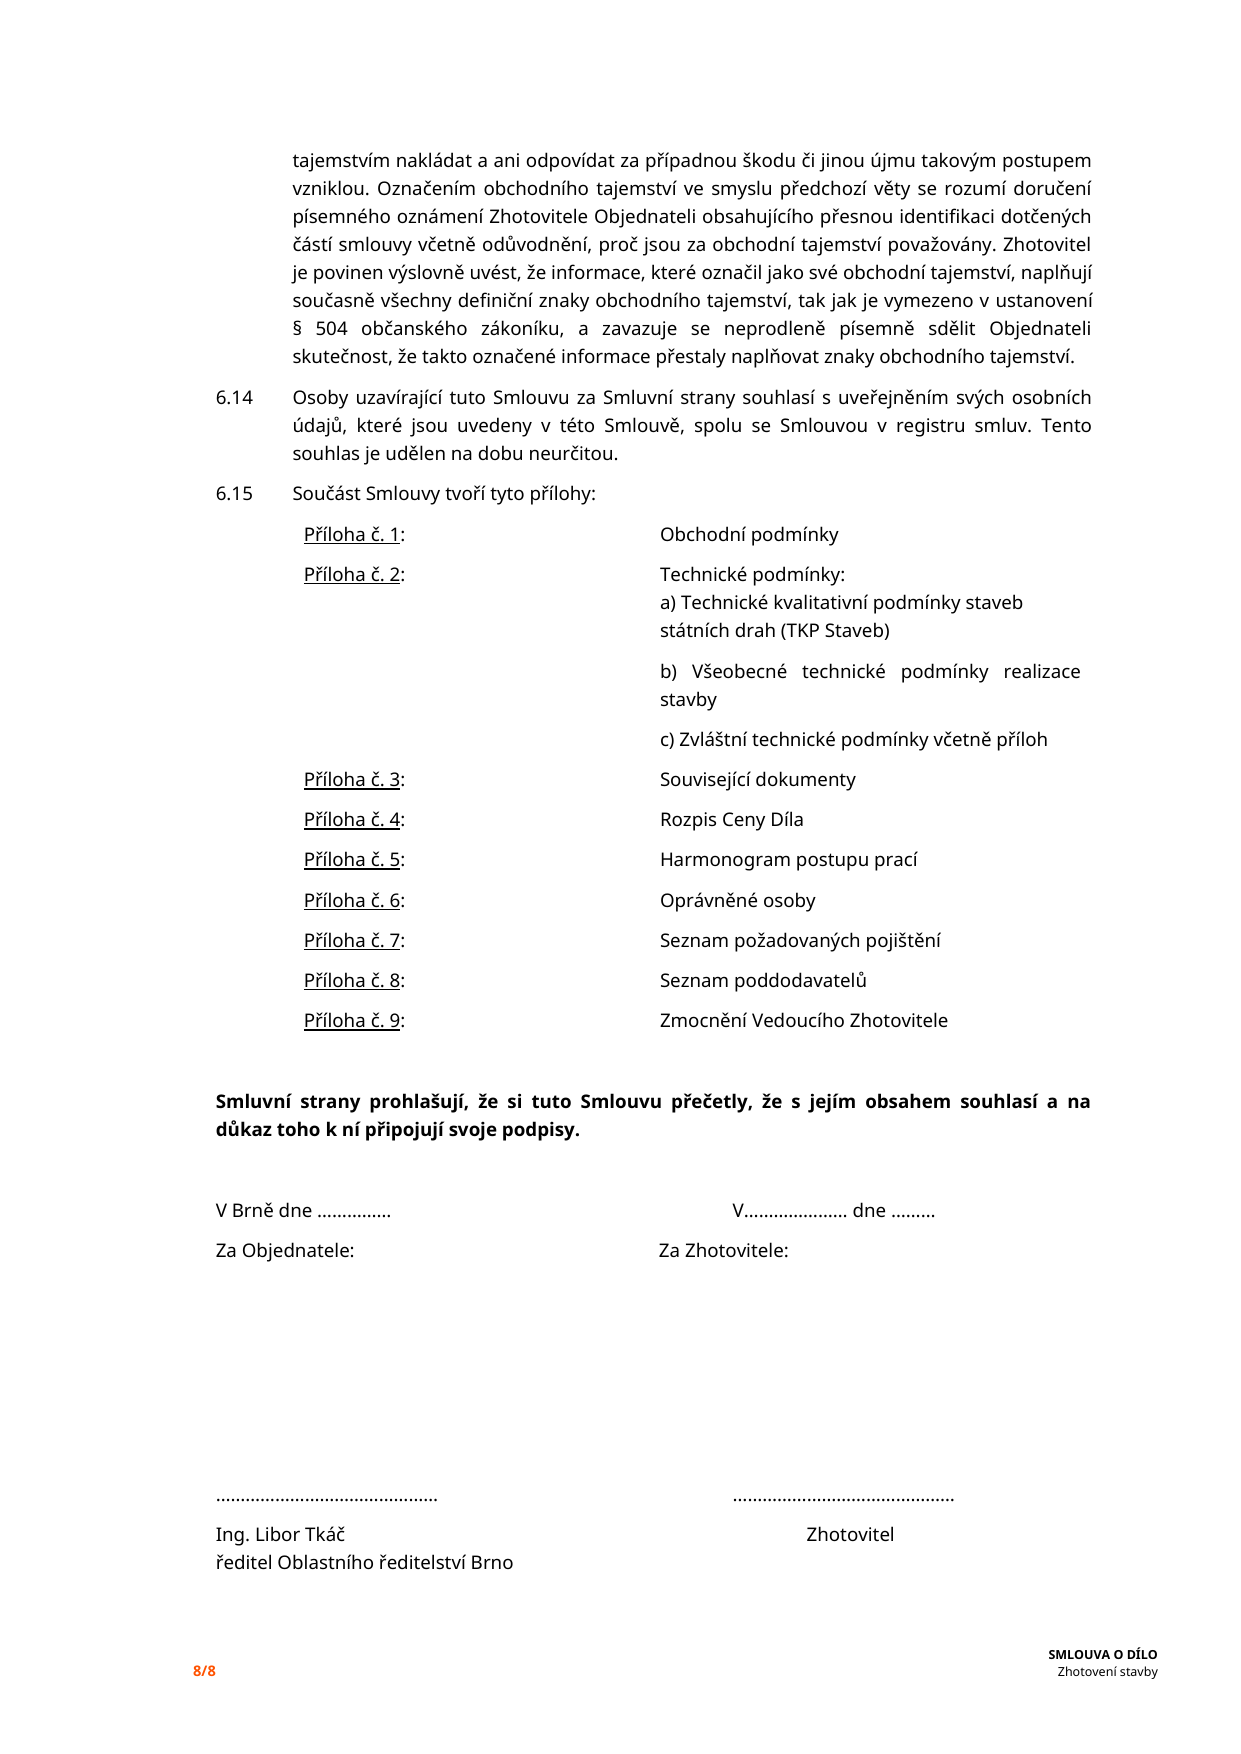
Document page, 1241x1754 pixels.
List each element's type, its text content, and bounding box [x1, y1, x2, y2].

table_cell Seznam požadovaných pojištění [572, 927, 1093, 967]
table_cell Příloha č. 7: [216, 927, 572, 967]
text V Brně dne …………… V………………… dne ……… [216, 1197, 1093, 1223]
table_cell Příloha č. 3: [216, 767, 572, 807]
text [216, 147, 1093, 369]
table_cell Příloha č. 4: [216, 807, 572, 847]
table_cell Harmonogram postupu prací [572, 847, 1093, 887]
text Osoby uzavírající tuto Smlouvu za Smluvní strany souhlasí s uveřejněním svých osobních údajů, které jsou uvedeny v této Smlouvě, spolu se Smlouvou v registru smluv. Tento souhlas je udělen na dobu neurčitou. [216, 384, 1093, 466]
table_cell Příloha č. 6: [216, 887, 572, 927]
table_header Obchodní podmínky [572, 521, 1093, 561]
text Součást Smlouvy tvoří tyto přílohy: [216, 481, 1093, 506]
text Za Objednatele: Za Zhotovitele: [216, 1238, 1093, 1263]
table_cell Příloha č. 2: [216, 561, 572, 767]
text ……………………………………… ……………………………………… [216, 1481, 1093, 1506]
text Ing. Libor Tkáč Zhotovitel [216, 1521, 1093, 1547]
table_header Příloha č. 1: [216, 521, 572, 561]
table_cell Příloha č. 5: [216, 847, 572, 887]
table_cell Technické podmínky: a) Technické kvalitativní podmínky staveb státních drah (TKP Staveb) b) Všeobecné technické podmínky realizace stavby c) Zvláštní technické podmínky včetně příloh [572, 561, 1093, 767]
table_cell Příloha č. 8: Příloha č. 9: [216, 967, 572, 1048]
table_cell Související dokumenty [572, 767, 1093, 807]
text ředitel Oblastního ředitelství Brno [216, 1549, 1093, 1575]
table_cell Rozpis Ceny Díla [572, 807, 1093, 847]
table_cell Seznam poddodavatelů Zmocnění Vedoucího Zhotovitele [572, 967, 1093, 1048]
text Smluvní strany prohlašují, že si tuto Smlouvu přečetly, že s jejím obsahem souhlasí a na důkaz toho k ní připojují svoje podpisy. [216, 1088, 1093, 1142]
table_cell Oprávněné osoby [572, 887, 1093, 927]
